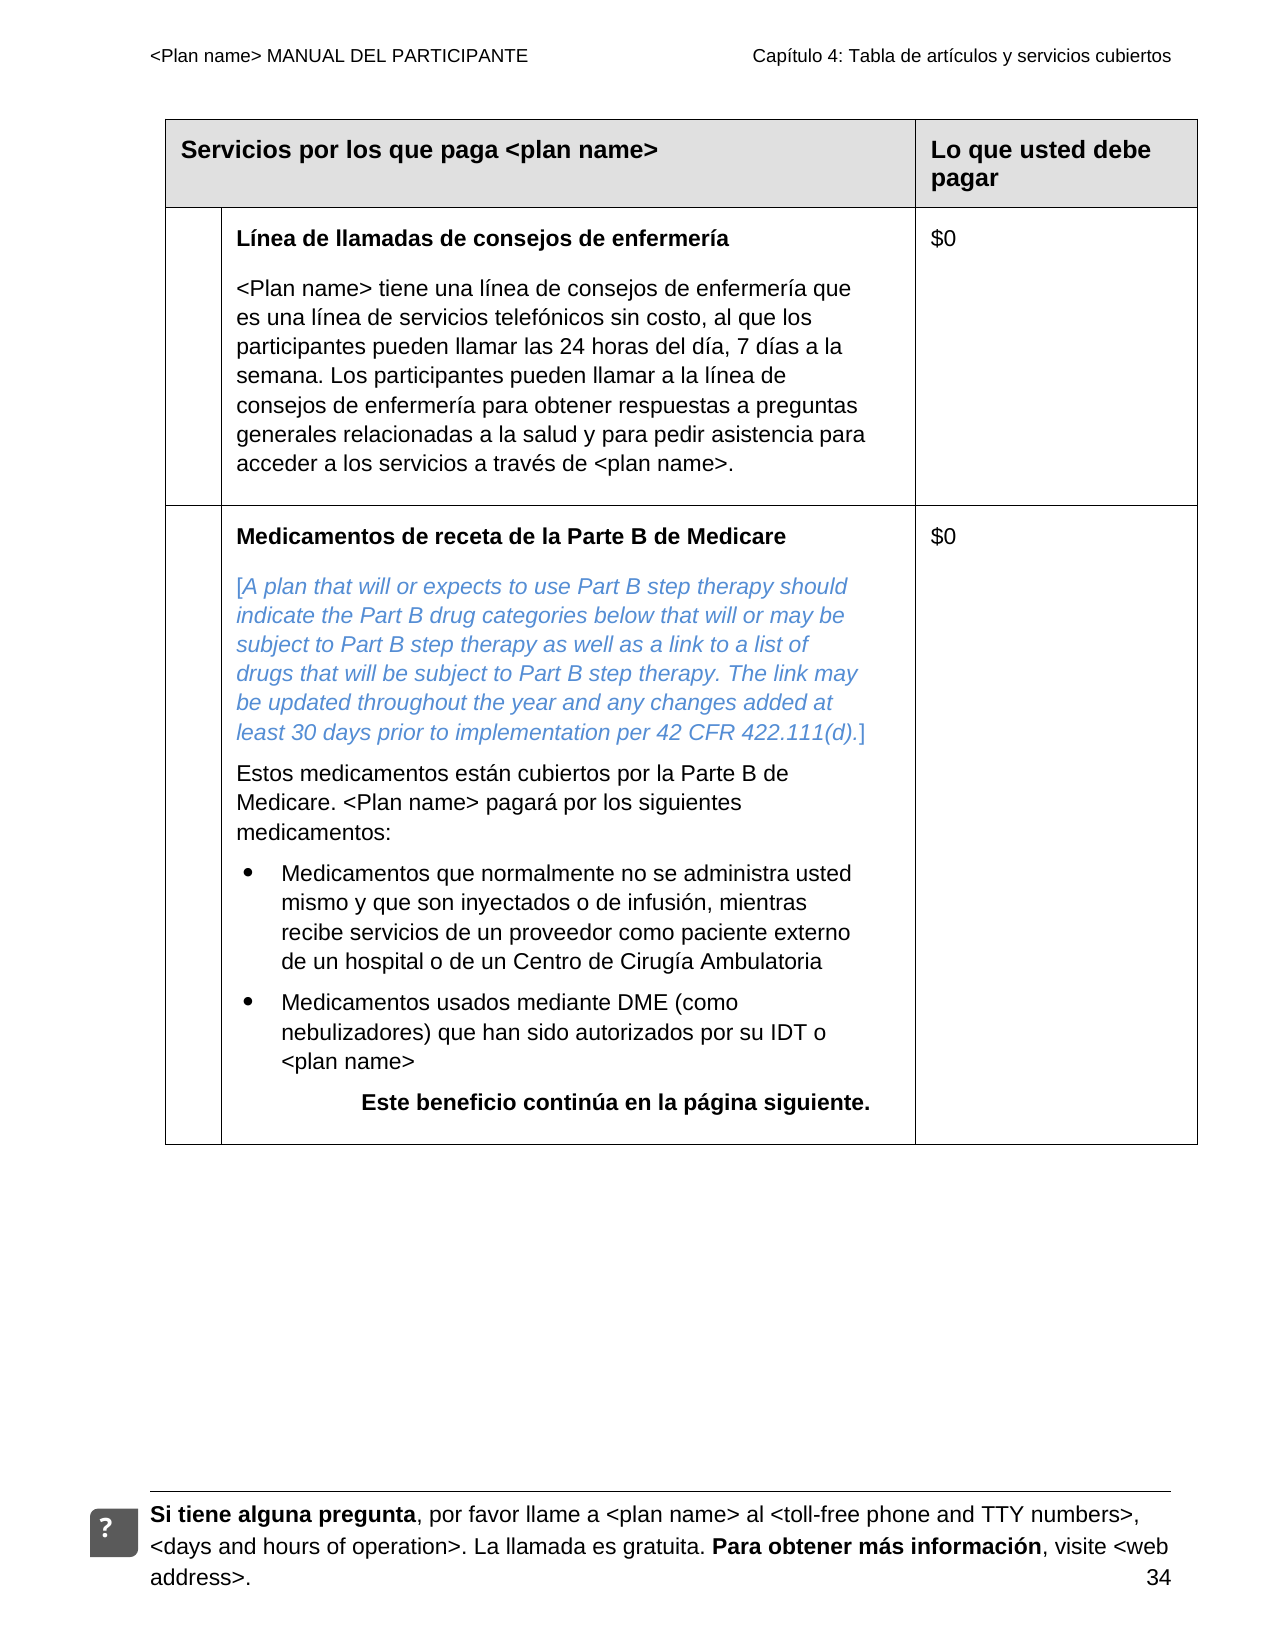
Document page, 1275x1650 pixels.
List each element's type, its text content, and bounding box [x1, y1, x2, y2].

table_header Lo que usted debe pagar [916, 120, 1197, 207]
table_cell $0 [916, 208, 1197, 505]
table_cell Línea de llamadas de consejos de enfermería <Plan name> tiene una línea de consejos de enfermería que es una línea de servicios telefónicos sin costo, al que los participantes pueden llamar las 24 horas del día, 7 días a la semana. Los participantes pueden llamar a la línea de consejos de enfermería para obtener respuestas a preguntas generales relacionadas a la salud y para pedir asistencia para acceder a los servicios a través de <plan name>. [222, 208, 915, 505]
table_header Servicios por los que paga <plan name> [166, 120, 915, 207]
table_cell [166, 506, 221, 1144]
table_cell $0 [916, 506, 1197, 1144]
table_cell Medicamentos de receta de la Parte B de Medicare [A plan that will or expects to use Part B step therapy should indicate the Part B drug categories below that will or may be subject to Part B step therapy as well as a link to a list of drugs that will be subject to Part B step therapy. The link may be updated throughout the year and any changes added at least 30 days prior to implementation per 42 CFR 422.111(d).] Estos medicamentos están cubiertos por la Parte B de Medicare. <Plan name> pagará por los siguientes medicamentos: Medicamentos que normalmente no se administra usted mismo y que son inyectados o de infusión, mientras recibe servicios de un proveedor como paciente externo de un hospital o de un Centro de Cirugía Ambulatoria Medicamentos usados mediante DME (como nebulizadores) que han sido autorizados por su IDT o <plan name> Este beneficio continúa en la página siguiente. [222, 506, 915, 1144]
table_cell [166, 208, 221, 505]
